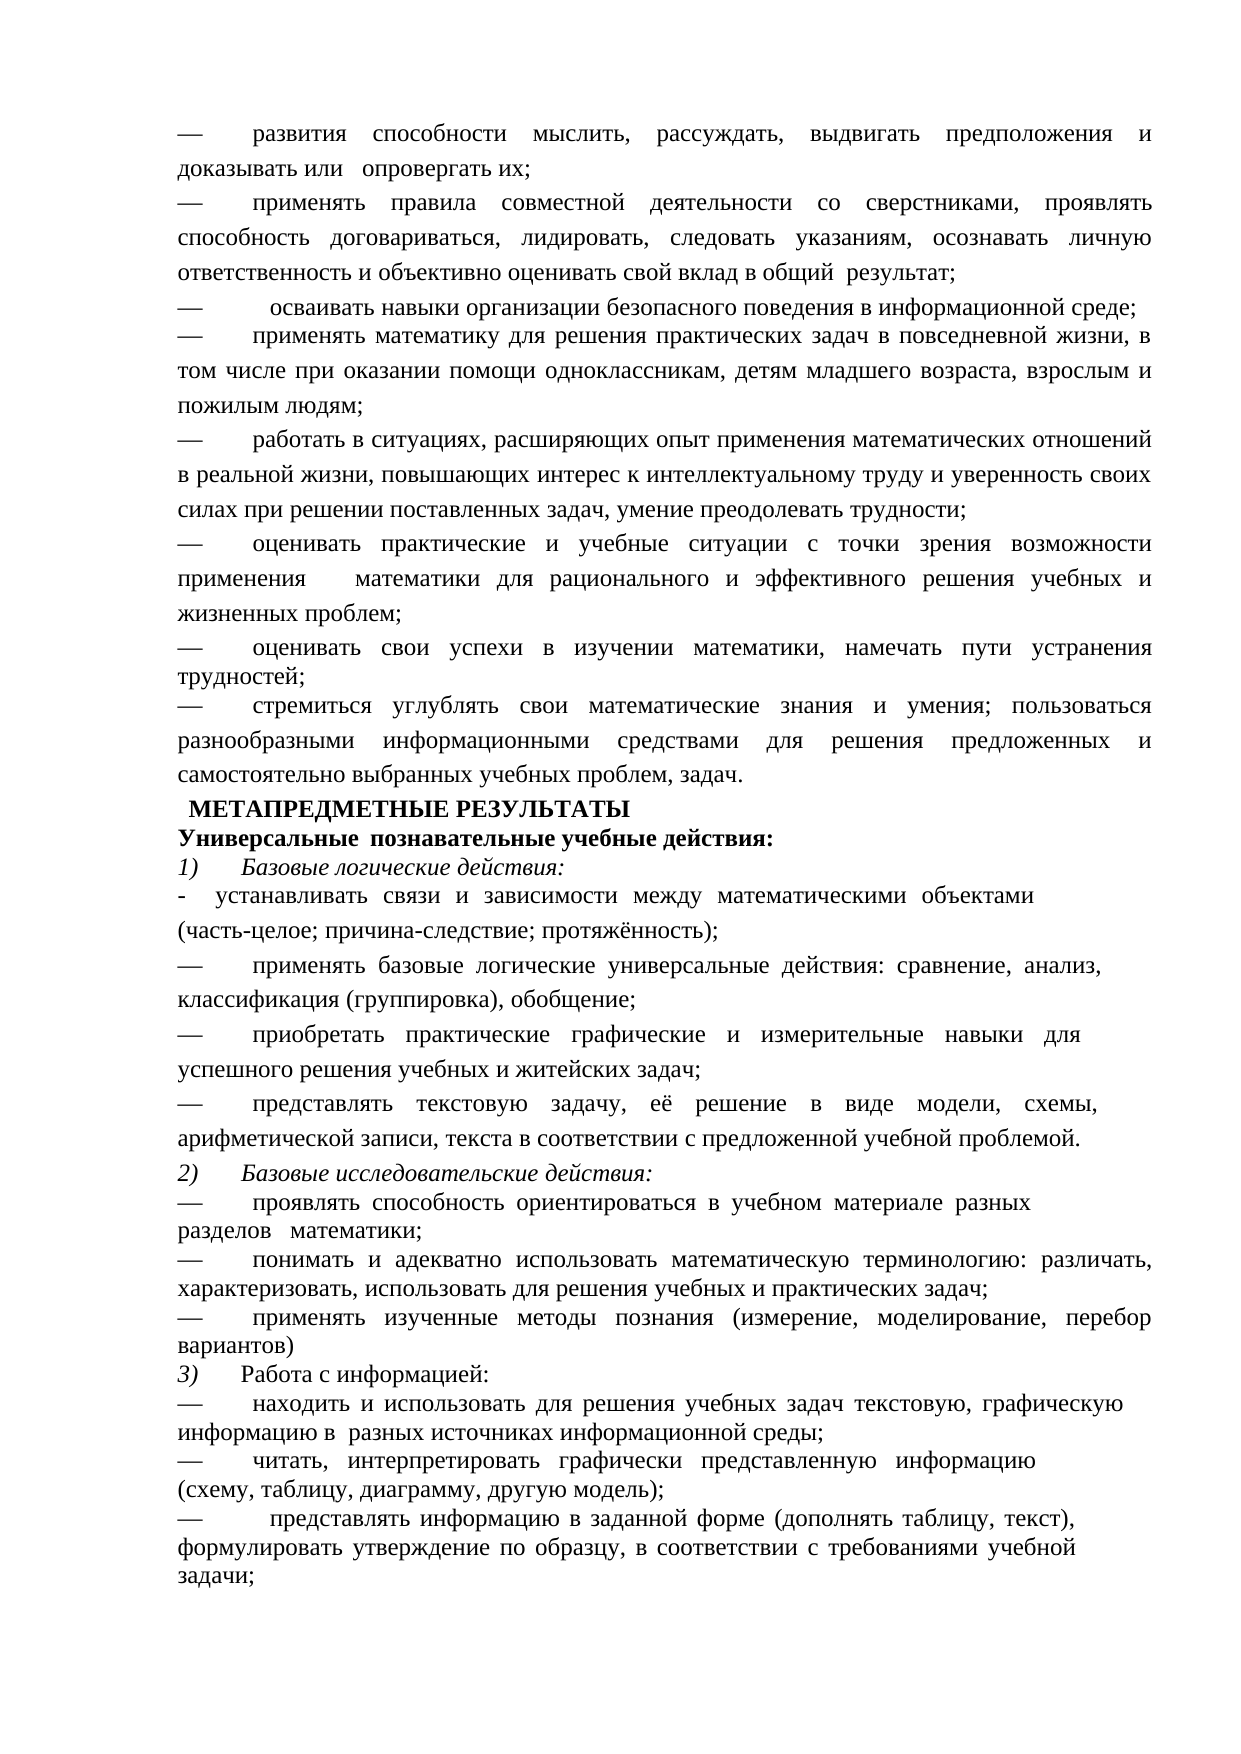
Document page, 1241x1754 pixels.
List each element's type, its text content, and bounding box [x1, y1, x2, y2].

list применять правила совместной деятельности со сверстниками, проявлять способность договариваться, лидировать, следовать указаниям, осознавать личную ответственность и объективно оценивать свой вклад в общий результат; [177, 187, 1152, 286]
text Универсальные познавательные учебные действия: [177, 823, 1152, 852]
list применять базовые логические универсальные действия: сравнение, анализ, классификация (группировка), обобщение; [177, 950, 1102, 1013]
list представлять информацию в заданной форме (дополнять таблицу, текст), формулировать утверждение по образцу, в соответствии с требованиями учебной задачи; [177, 1503, 1076, 1589]
list понимать и адекватно использовать математическую терминологию: различать, характеризовать, использовать для решения учебных и практических задач; [177, 1244, 1152, 1302]
list Базовые логические действия: [177, 852, 1152, 880]
list проявлять способность ориентироваться в учебном материале разных разделов математики; [177, 1187, 1031, 1244]
list оценивать свои успехи в изучении математики, намечать пути устранения трудностей; [177, 632, 1152, 690]
list читать, интерпретировать графически представленную информацию (схему, таблицу, диаграмму, другую модель); [177, 1445, 1037, 1503]
list находить и использовать для решения учебных задач текстовую, графическую информацию в разных источниках информационной среды; [177, 1388, 1124, 1445]
list приобретать практические графические и измерительные навыки для успешного решения учебных и житейских задач; [177, 1019, 1081, 1083]
list Работа с информацией: [177, 1359, 1152, 1388]
list Базовые исследовательские действия: [177, 1158, 1152, 1187]
list развития способности мыслить, рассуждать, выдвигать предположения и доказывать или опровергать их; [177, 118, 1152, 182]
list работать в ситуациях, расширяющих опыт применения математических отношений в реальной жизни, повышающих интерес к интеллектуальному труду и уверенность своих силах при решении поставленных задач, умение преодолевать трудности; [177, 424, 1152, 522]
list применять изученные методы познания (измерение, моделирование, перебор вариантов) [177, 1302, 1152, 1359]
list осваивать навыки организации безопасного поведения в информационной среде; [177, 292, 1152, 320]
text МЕТАПРЕДМЕТНЫЕ РЕЗУЛЬТАТЫ [188, 794, 1152, 823]
list представлять текстовую задачу, её решение в виде модели, схемы, арифметической записи, текста в соответствии с предложенной учебной проблемой. [177, 1088, 1099, 1152]
list стремиться углублять свои математические знания и умения; пользоваться разнообразными информационными средствами для решения предложенных и самостоятельно выбранных учебных проблем, задач. [177, 690, 1152, 788]
list - устанавливать связи и зависимости между математическими объектами (часть-целое; причина-следствие; протяжённость); [177, 880, 1034, 944]
list оценивать практические и учебные ситуации с точки зрения возможности применения математики для рационального и эффективного решения учебных и жизненных проблем; [177, 528, 1152, 627]
list применять математику для решения практических задач в повседневной жизни, в том числе при оказании помощи одноклассникам, детям младшего возраста, взрослым и пожилым людям; [177, 320, 1152, 418]
